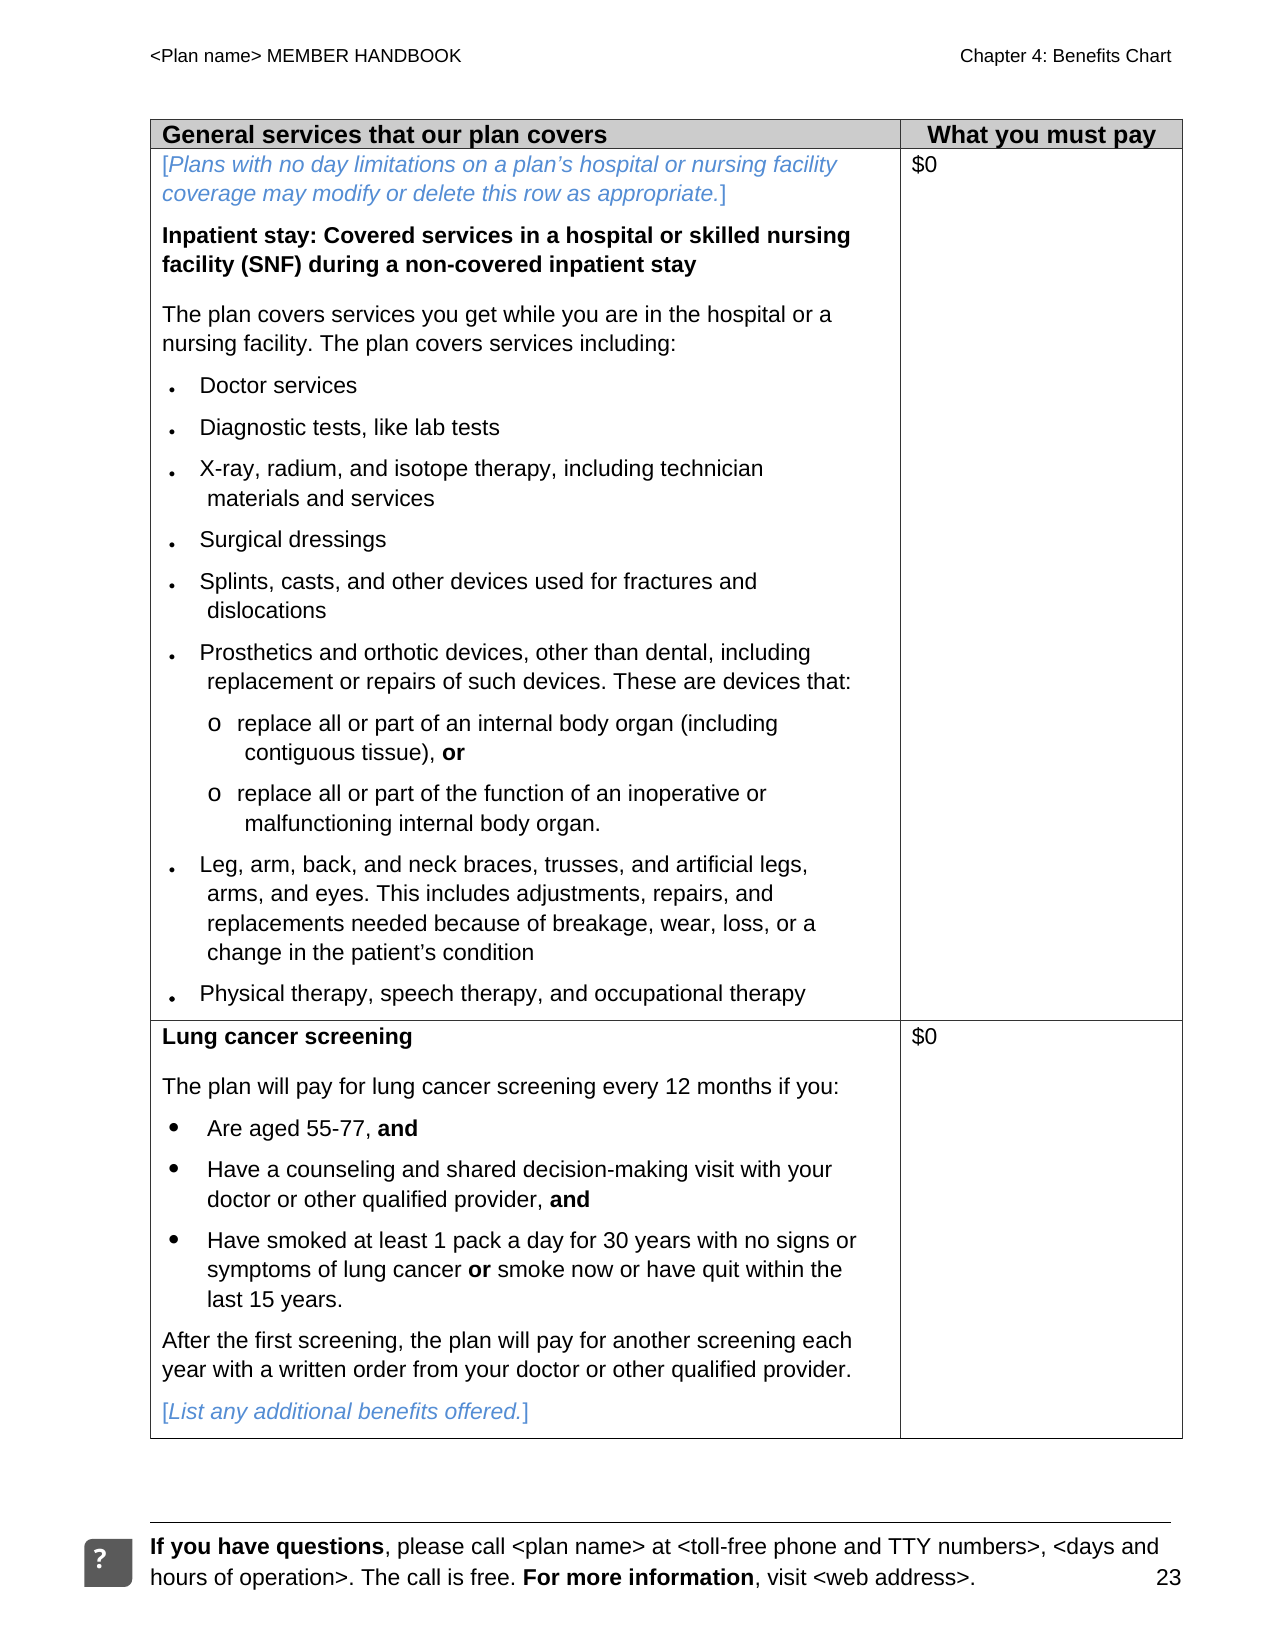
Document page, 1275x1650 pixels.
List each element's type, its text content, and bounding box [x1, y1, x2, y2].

table_cell $0 [901, 1021, 1182, 1438]
table_header General services that our plan covers [151, 120, 900, 148]
table_cell $0 [901, 149, 1182, 1020]
table_cell Lung cancer screening The plan will pay for lung cancer screening every 12 months if you: Are aged 55-77, and Have a counseling and shared decision-making visit with your doctor or other qualified provider, and Have smoked at least 1 pack a day for 30 years with no signs or symptoms of lung cancer or smoke now or have quit within the last 15 years. After the first screening, the plan will pay for another screening each year with a written order from your doctor or other qualified provider. [List any additional benefits offered.] [151, 1021, 900, 1438]
table_cell [Plans with no day limitations on a plan’s hospital or nursing facility coverage may modify or delete this row as appropriate.] Inpatient stay: Covered services in a hospital or skilled nursing facility (SNF) during a non-covered inpatient stay The plan covers services you get while you are in the hospital or a nursing facility. The plan covers services including: Doctor services Diagnostic tests, like lab tests X-ray, radium, and isotope therapy, including technician materials and services Surgical dressings Splints, casts, and other devices used for fractures and dislocations Prosthetics and orthotic devices, other than dental, including replacement or repairs of such devices. These are devices that: replace all or part of an internal body organ (including contiguous tissue), or replace all or part of the function of an inoperative or malfunctioning internal body organ. Leg, arm, back, and neck braces, trusses, and artificial legs, arms, and eyes. This includes adjustments, repairs, and replacements needed because of breakage, wear, loss, or a change in the patient’s condition Physical therapy, speech therapy, and occupational therapy [151, 149, 900, 1020]
table_header What you must pay [901, 120, 1182, 148]
